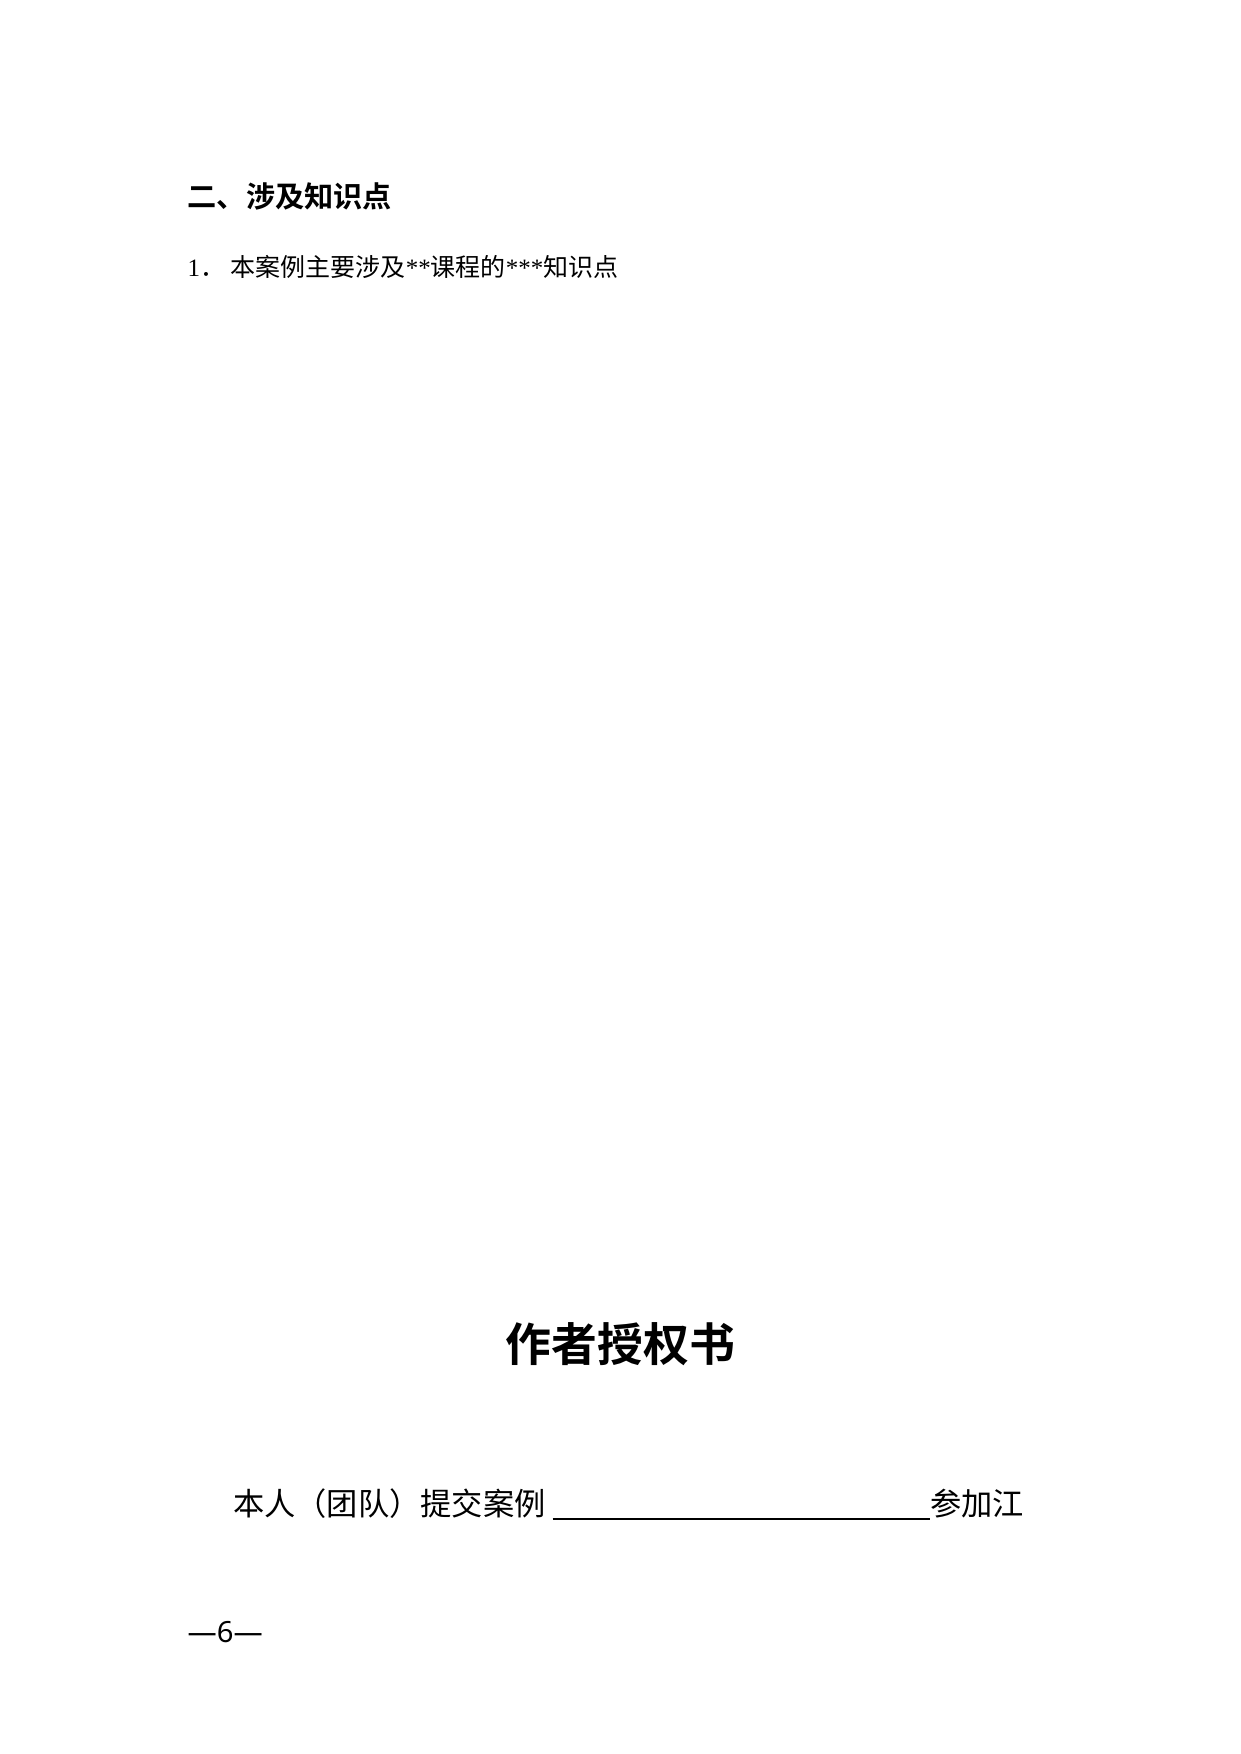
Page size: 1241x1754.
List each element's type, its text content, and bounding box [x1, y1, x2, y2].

text 1． 本案例主要涉及**课程的***知识点 [187, 248, 1053, 284]
text 作者授权书 [187, 1293, 1053, 1390]
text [187, 1469, 1053, 1534]
subtitle 二、涉及知识点 [187, 162, 1053, 227]
